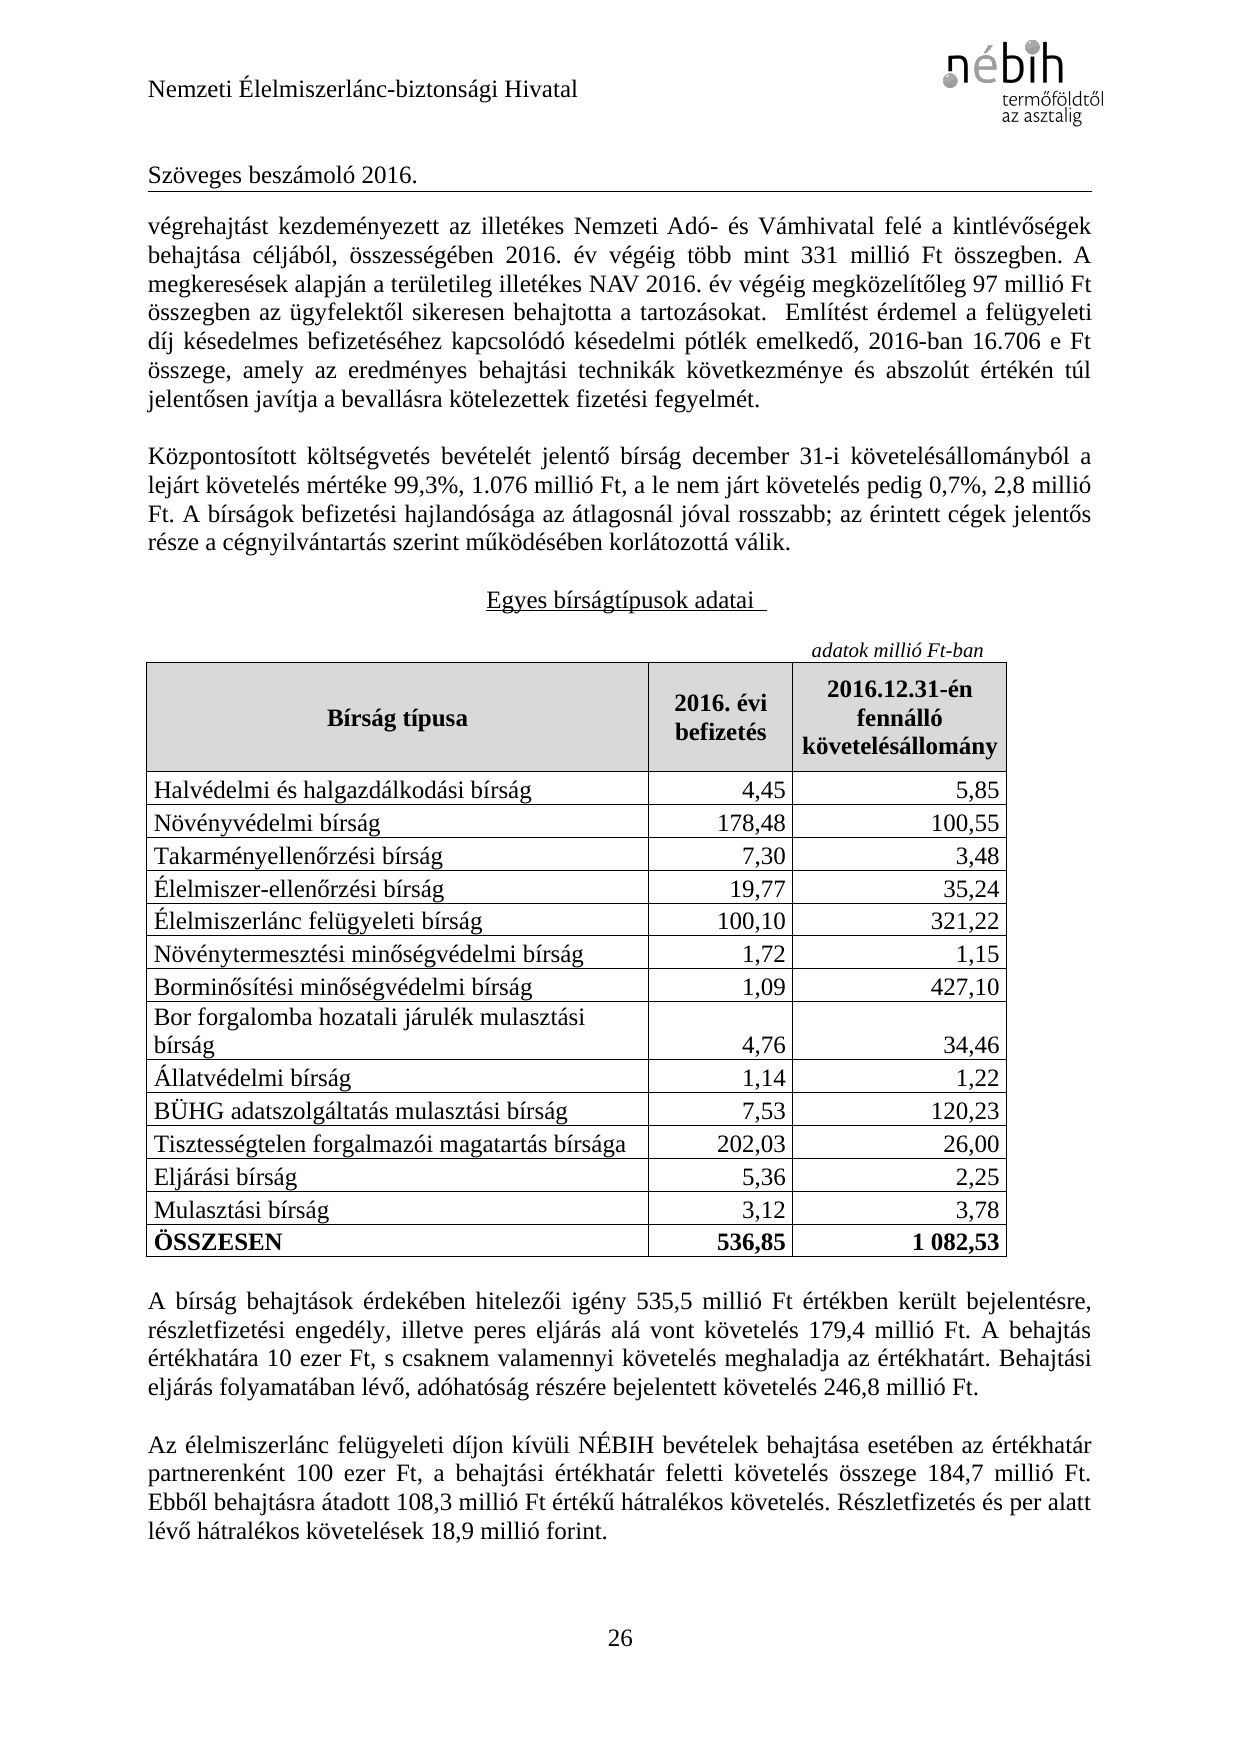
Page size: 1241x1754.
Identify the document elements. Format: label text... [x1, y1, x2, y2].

table_cell 321,22 [793, 904, 1006, 935]
table_cell 100,55 [793, 805, 1006, 837]
table_cell 3,48 [793, 838, 1006, 869]
table_cell 427,10 [793, 969, 1006, 1001]
table_cell Eljárási bírság [147, 1159, 648, 1191]
text Központosított költségvetés bevételét jelentő bírság december 31-i követelésállományból a lejárt követelés mértéke 99,3%, 1.076 millió Ft, a le nem járt követelés pedig 0,7%, 2,8 millió Ft. A bírságok befizetési hajlandósága az átlagosnál jóval rosszabb; az érintett cégek jelentős része a cégnyilvántartás szerint működésében korlátozottá válik. [148, 441, 1092, 556]
table_cell 2,25 [793, 1159, 1006, 1191]
table_cell 1,09 [649, 969, 792, 1001]
table_cell 19,77 [649, 871, 792, 902]
table_cell 202,03 [649, 1126, 792, 1158]
table_header 2016. évi befizetés [649, 663, 792, 771]
table_cell 1,72 [649, 936, 792, 968]
table_cell BÜHG adatszolgáltatás mulasztási bírság [147, 1093, 648, 1125]
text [148, 211, 1092, 412]
table_cell 7,53 [649, 1093, 792, 1125]
table_cell 7,30 [649, 838, 792, 869]
table_cell 35,24 [793, 871, 1006, 902]
table_cell 4,76 [649, 1002, 792, 1059]
table_cell Borminősítési minőségvédelmi bírság [147, 969, 648, 1001]
table_cell 5,85 [793, 772, 1006, 804]
table_cell 4,45 [649, 772, 792, 804]
table_cell 1,22 [793, 1060, 1006, 1092]
table_cell Mulasztási bírság [147, 1192, 648, 1223]
table_cell Növénytermesztési minőségvédelmi bírság [147, 936, 648, 968]
text Egyes bírságtípusok adatai [148, 585, 1092, 614]
table_cell Halvédelmi és halgazdálkodási bírság [147, 772, 648, 804]
table_header Bírság típusa [147, 663, 648, 771]
table_cell 3,78 [793, 1192, 1006, 1223]
table_cell 1,15 [793, 936, 1006, 968]
table_cell 100,10 [649, 904, 792, 935]
table_cell 1 082,53 [793, 1225, 1006, 1256]
table_cell 34,46 [793, 1002, 1006, 1059]
text Az élelmiszerlánc felügyeleti díjon kívüli NÉBIH bevételek behajtása esetében az értékhatár partnerenként 100 ezer Ft, a behajtási értékhatár feletti követelés összege 184,7 millió Ft. Ebből behajtásra átadott 108,3 millió Ft értékű hátralékos követelés. Részletfizetés és per alatt lévő hátralékos követelések 18,9 millió forint. [148, 1430, 1092, 1545]
table_cell 1,14 [649, 1060, 792, 1092]
text adatok millió Ft-ban [148, 638, 1092, 662]
table_cell 5,36 [649, 1159, 792, 1191]
table_cell Élelmiszerlánc felügyeleti bírság [147, 904, 648, 935]
table_cell Élelmiszer-ellenőrzési bírság [147, 871, 648, 902]
table_cell Takarményellenőrzési bírság [147, 838, 648, 869]
table_cell ÖSSZESEN [147, 1225, 648, 1256]
table_cell Tisztességtelen forgalmazói magatartás bírsága [147, 1126, 648, 1158]
table_cell 178,48 [649, 805, 792, 837]
table_cell 3,12 [649, 1192, 792, 1223]
text A bírság behajtások érdekében hitelezői igény 535,5 millió Ft értékben került bejelentésre, részletfizetési engedély, illetve peres eljárás alá vont követelés 179,4 millió Ft. A behajtás értékhatára 10 ezer Ft, s csaknem valamennyi követelés meghaladja az értékhatárt. Behajtási eljárás folyamatában lévő, adóhatóság részére bejelentett követelés 246,8 millió Ft. [148, 1286, 1092, 1401]
table_cell 536,85 [649, 1225, 792, 1256]
table_cell Állatvédelmi bírság [147, 1060, 648, 1092]
table_cell 120,23 [793, 1093, 1006, 1125]
table_cell Bor forgalomba hozatali járulék mulasztási bírság [147, 1002, 648, 1059]
table_cell 26,00 [793, 1126, 1006, 1158]
table_cell Növényvédelmi bírság [147, 805, 648, 837]
table_header 2016.12.31-én fennálló követelésállomány [793, 663, 1006, 771]
picture [941, 36, 1107, 128]
